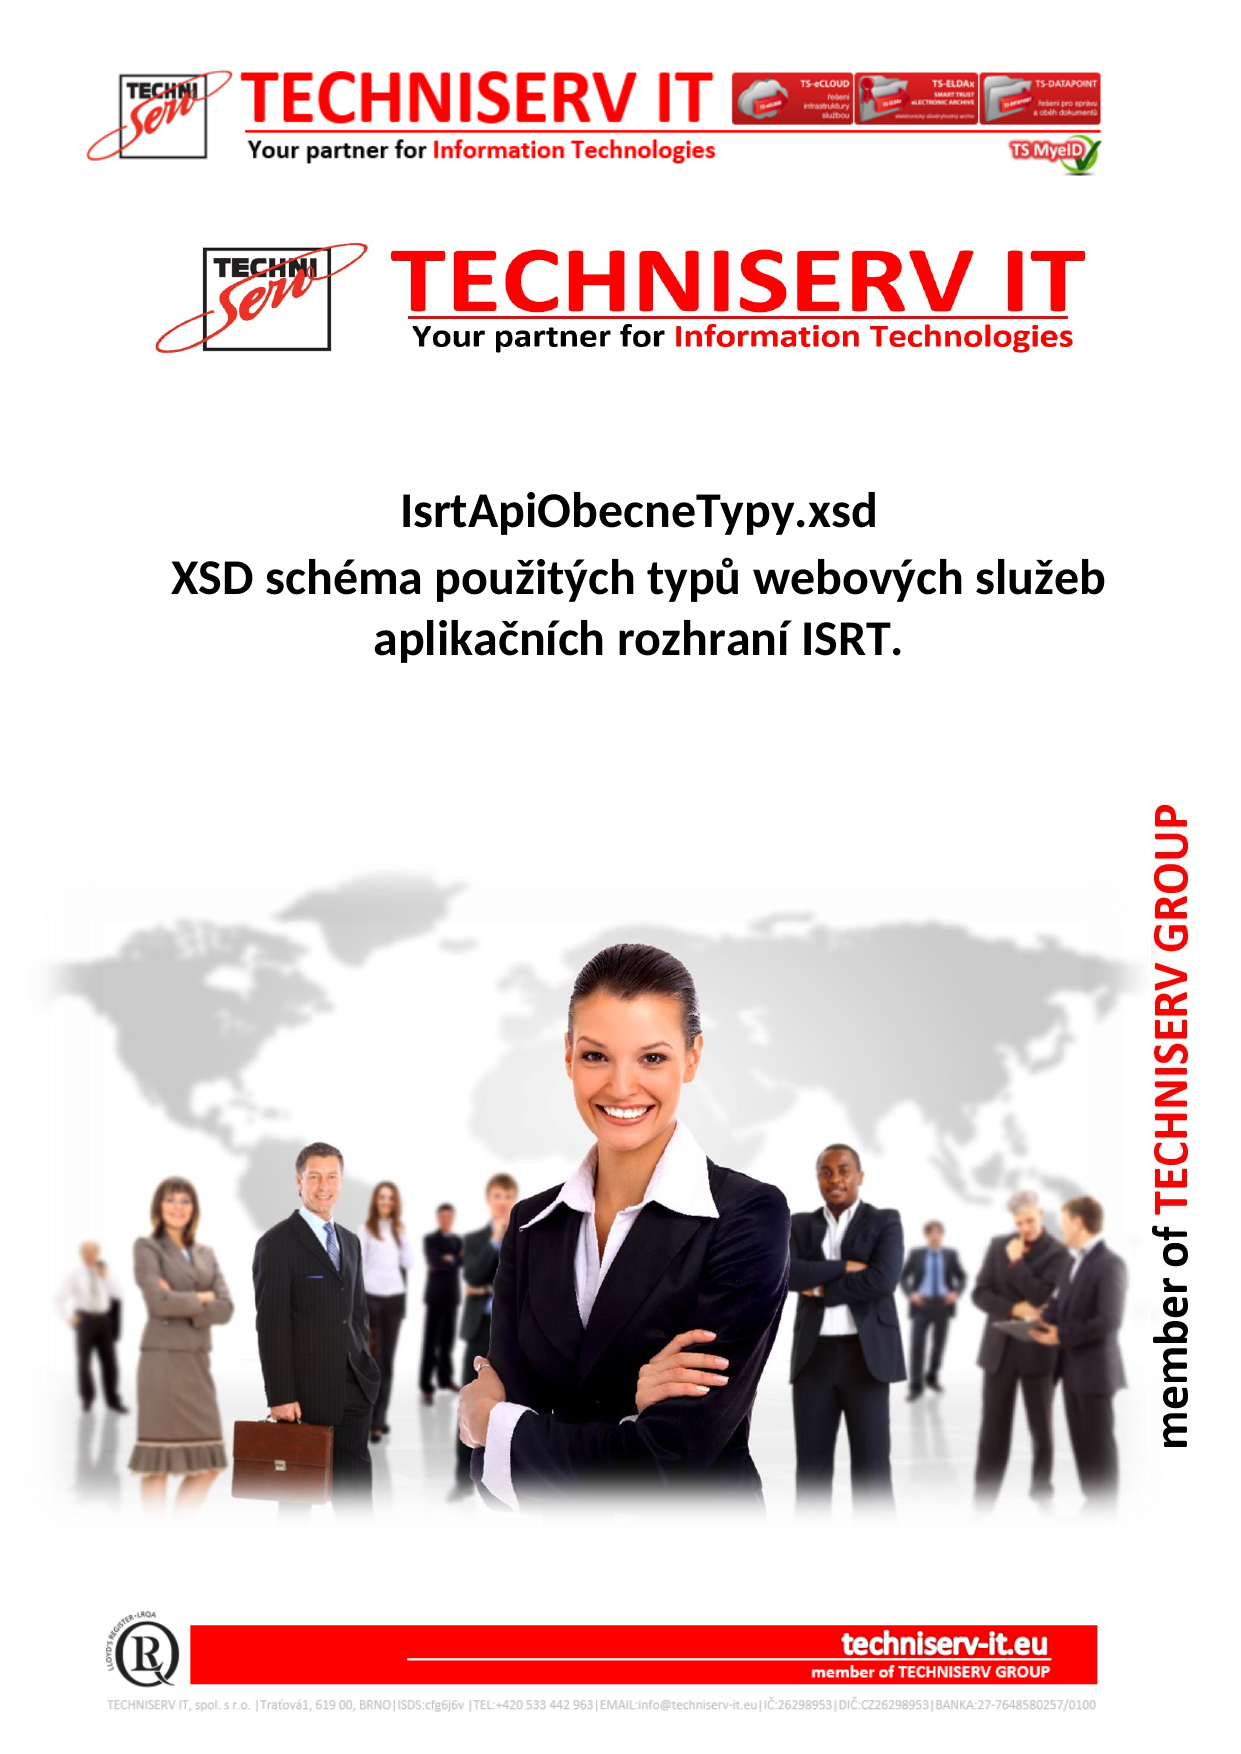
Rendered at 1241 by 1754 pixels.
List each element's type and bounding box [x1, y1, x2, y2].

picture [21, 800, 1197, 1531]
picture [147, 236, 1093, 358]
picture [87, 1607, 1103, 1715]
picture [79, 58, 1118, 185]
